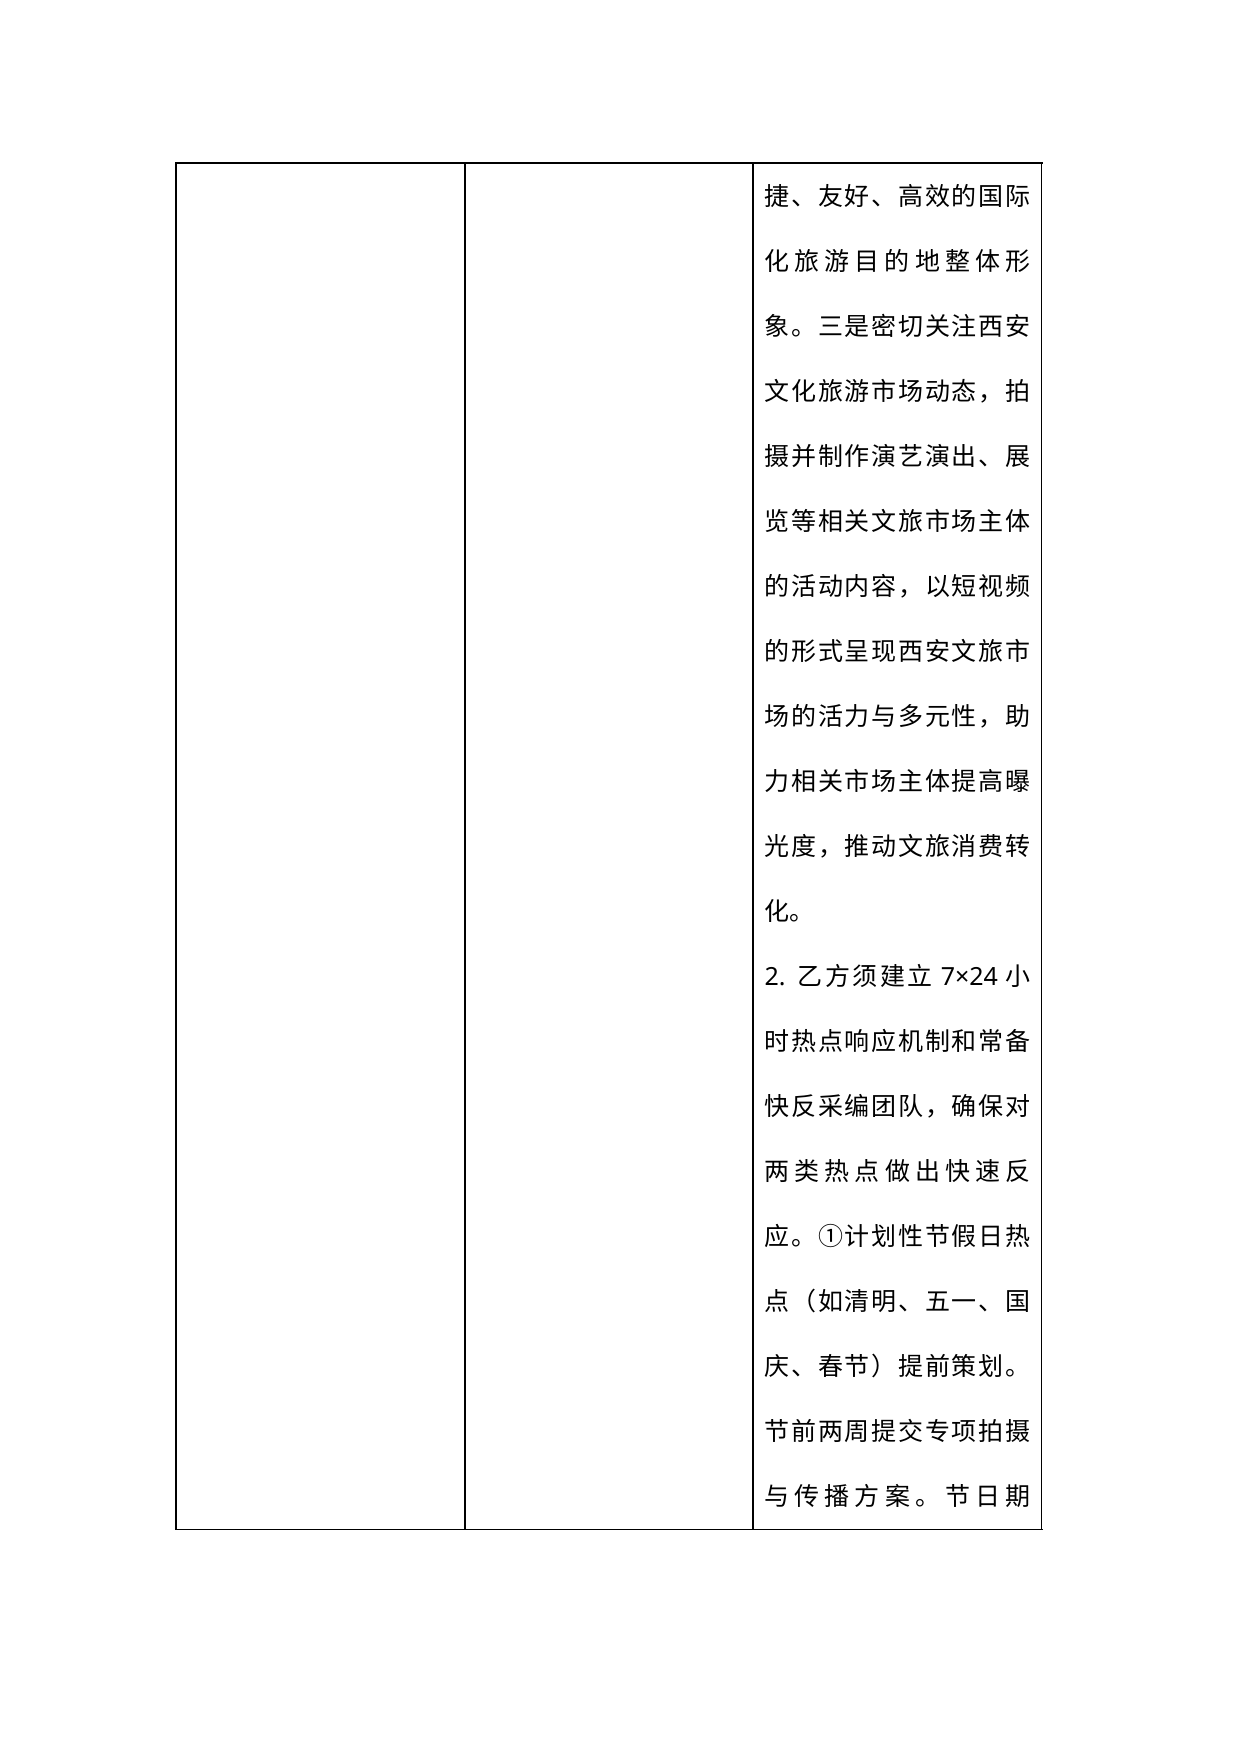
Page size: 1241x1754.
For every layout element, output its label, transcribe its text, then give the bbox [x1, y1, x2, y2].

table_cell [754, 164, 1041, 1528]
table_cell [466, 164, 752, 1528]
table_cell 1 [177, 164, 464, 1528]
